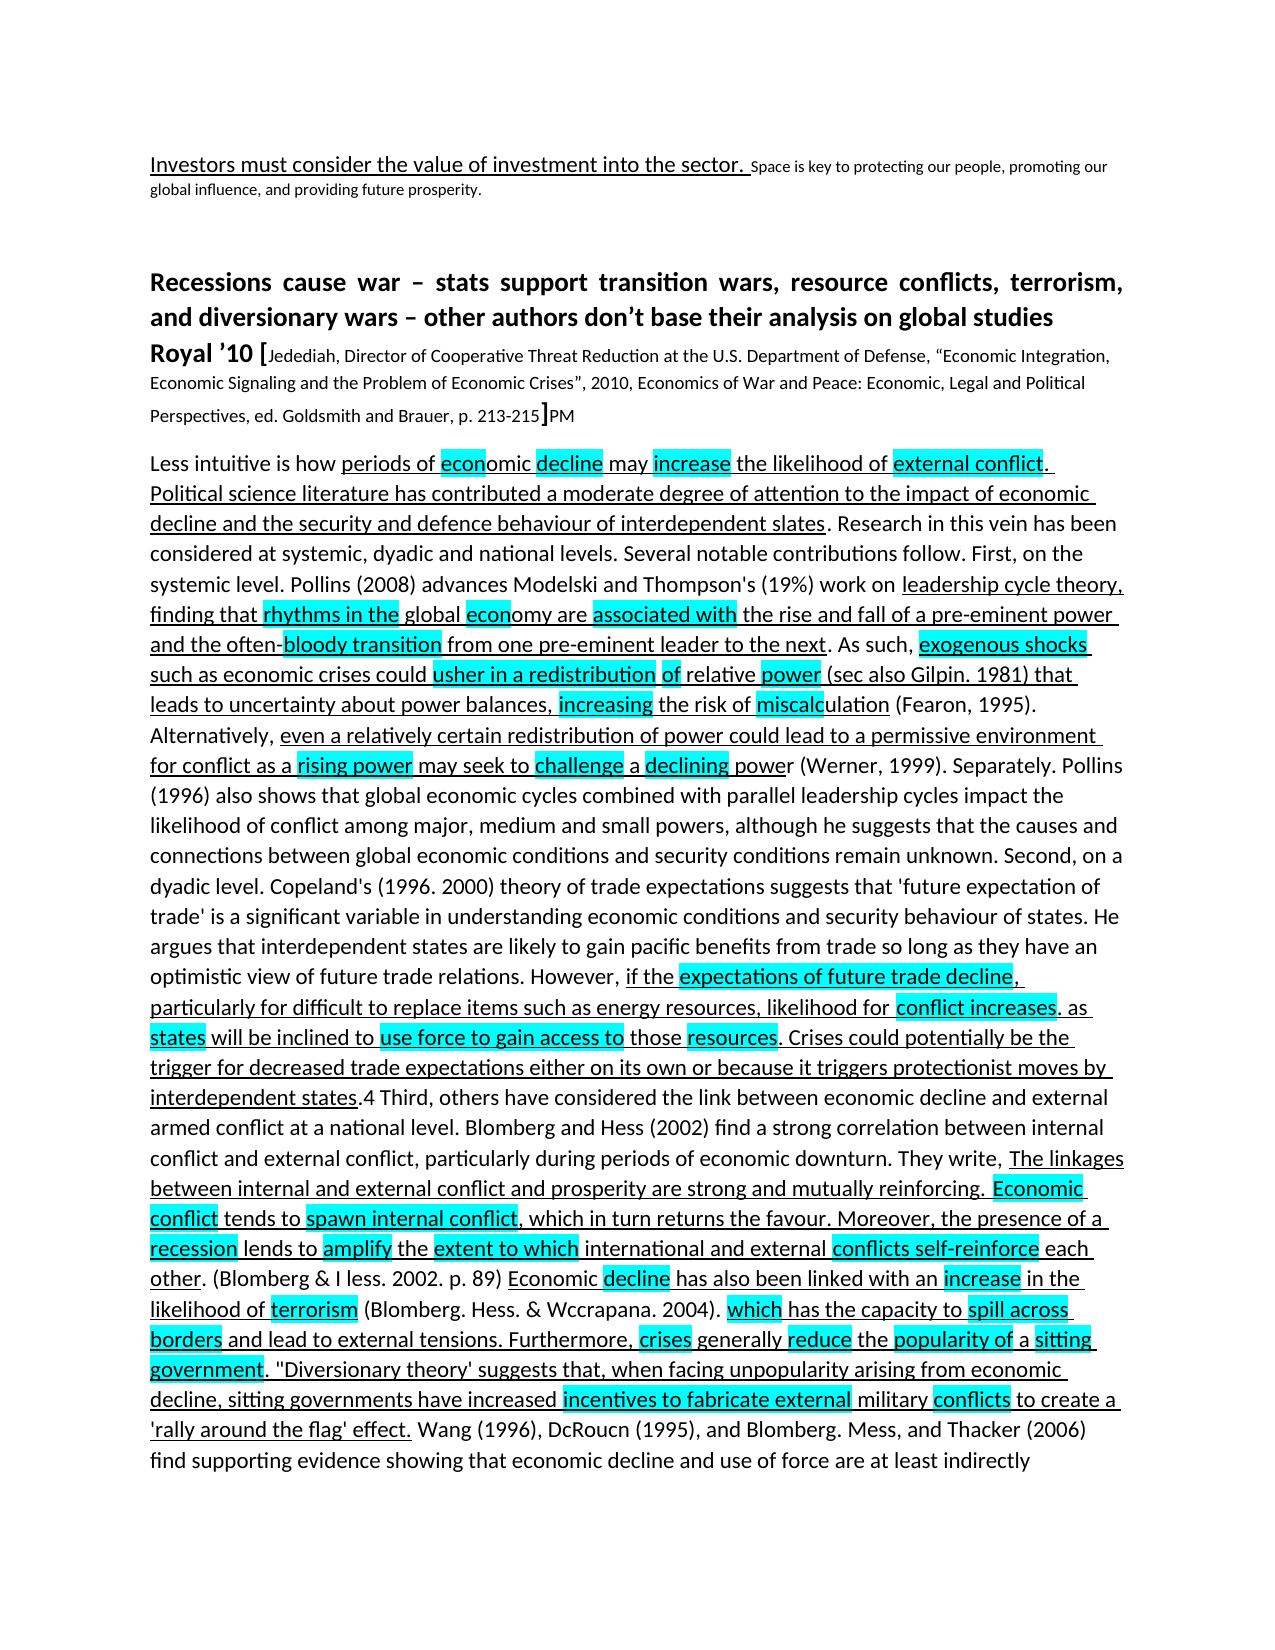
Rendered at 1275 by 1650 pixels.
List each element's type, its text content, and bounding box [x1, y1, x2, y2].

subtitle Recessions cause war – stats support transition wars, resource conflicts, terrorism, and diversionary wars – other authors don’t base their analysis on global studies [150, 265, 1125, 334]
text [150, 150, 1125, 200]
text Royal ’10 [Jedediah, Director of Cooperative Threat Reduction at the U.S. Department of Defense, “Economic Integration, Economic Signaling and the Problem of Economic Crises”, 2010, Economics of War and Peace: Economic, Legal and Political Perspectives, ed. Goldsmith and Brauer, p. 213-215]PM [150, 336, 1125, 429]
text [150, 449, 1125, 1474]
